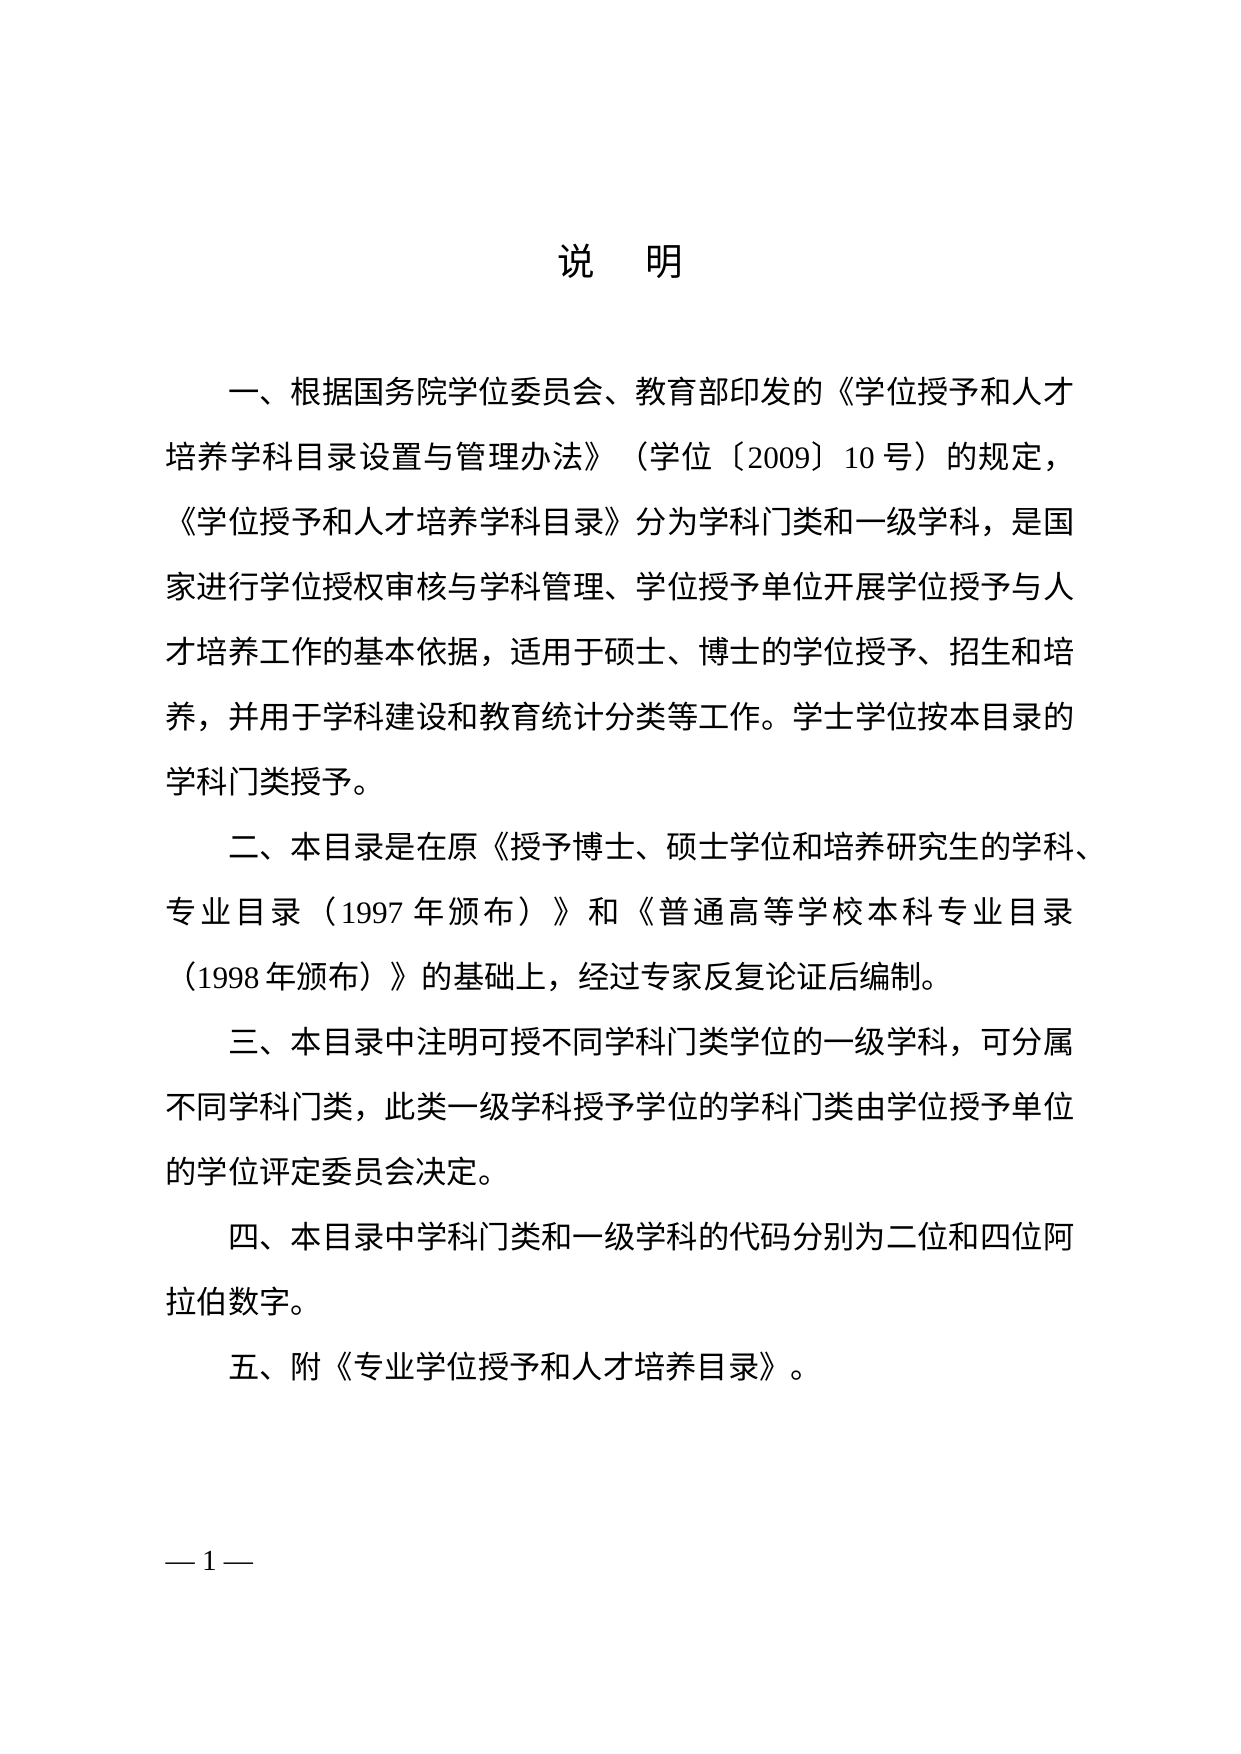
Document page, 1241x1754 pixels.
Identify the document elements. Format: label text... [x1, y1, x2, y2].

text 三、本目录中注明可授不同学科门类学位的一级学科，可分属不同学科门类，此类一级学科授予学位的学科门类由学位授予单位的学位评定委员会决定。 [165, 1007, 1075, 1202]
text 一、根据国务院学位委员会、教育部印发的《学位授予和人才培养学科目录设置与管理办法》（学位〔2009〕10号）的规定，《学位授予和人才培养学科目录》分为学科门类和一级学科，是国家进行学位授权审核与学科管理、学位授予单位开展学位授予与人才培养工作的基本依据，适用于硕士、博士的学位授予、招生和培养，并用于学科建设和教育统计分类等工作。学士学位按本目录的学科门类授予。 [165, 357, 1075, 812]
text 五、附《专业学位授予和人才培养目录》。 [165, 1332, 1075, 1397]
text 四、本目录中学科门类和一级学科的代码分别为二位和四位阿拉伯数字。 [165, 1202, 1075, 1332]
text 二○一一年三月说 明 [165, 227, 1075, 292]
text 二、本目录是在原《授予博士、硕士学位和培养研究生的学科、专业目录（1997年颁布）》和《普通高等学校本科专业目录（1998年颁布）》的基础上，经过专家反复论证后编制。 [165, 812, 1075, 1007]
